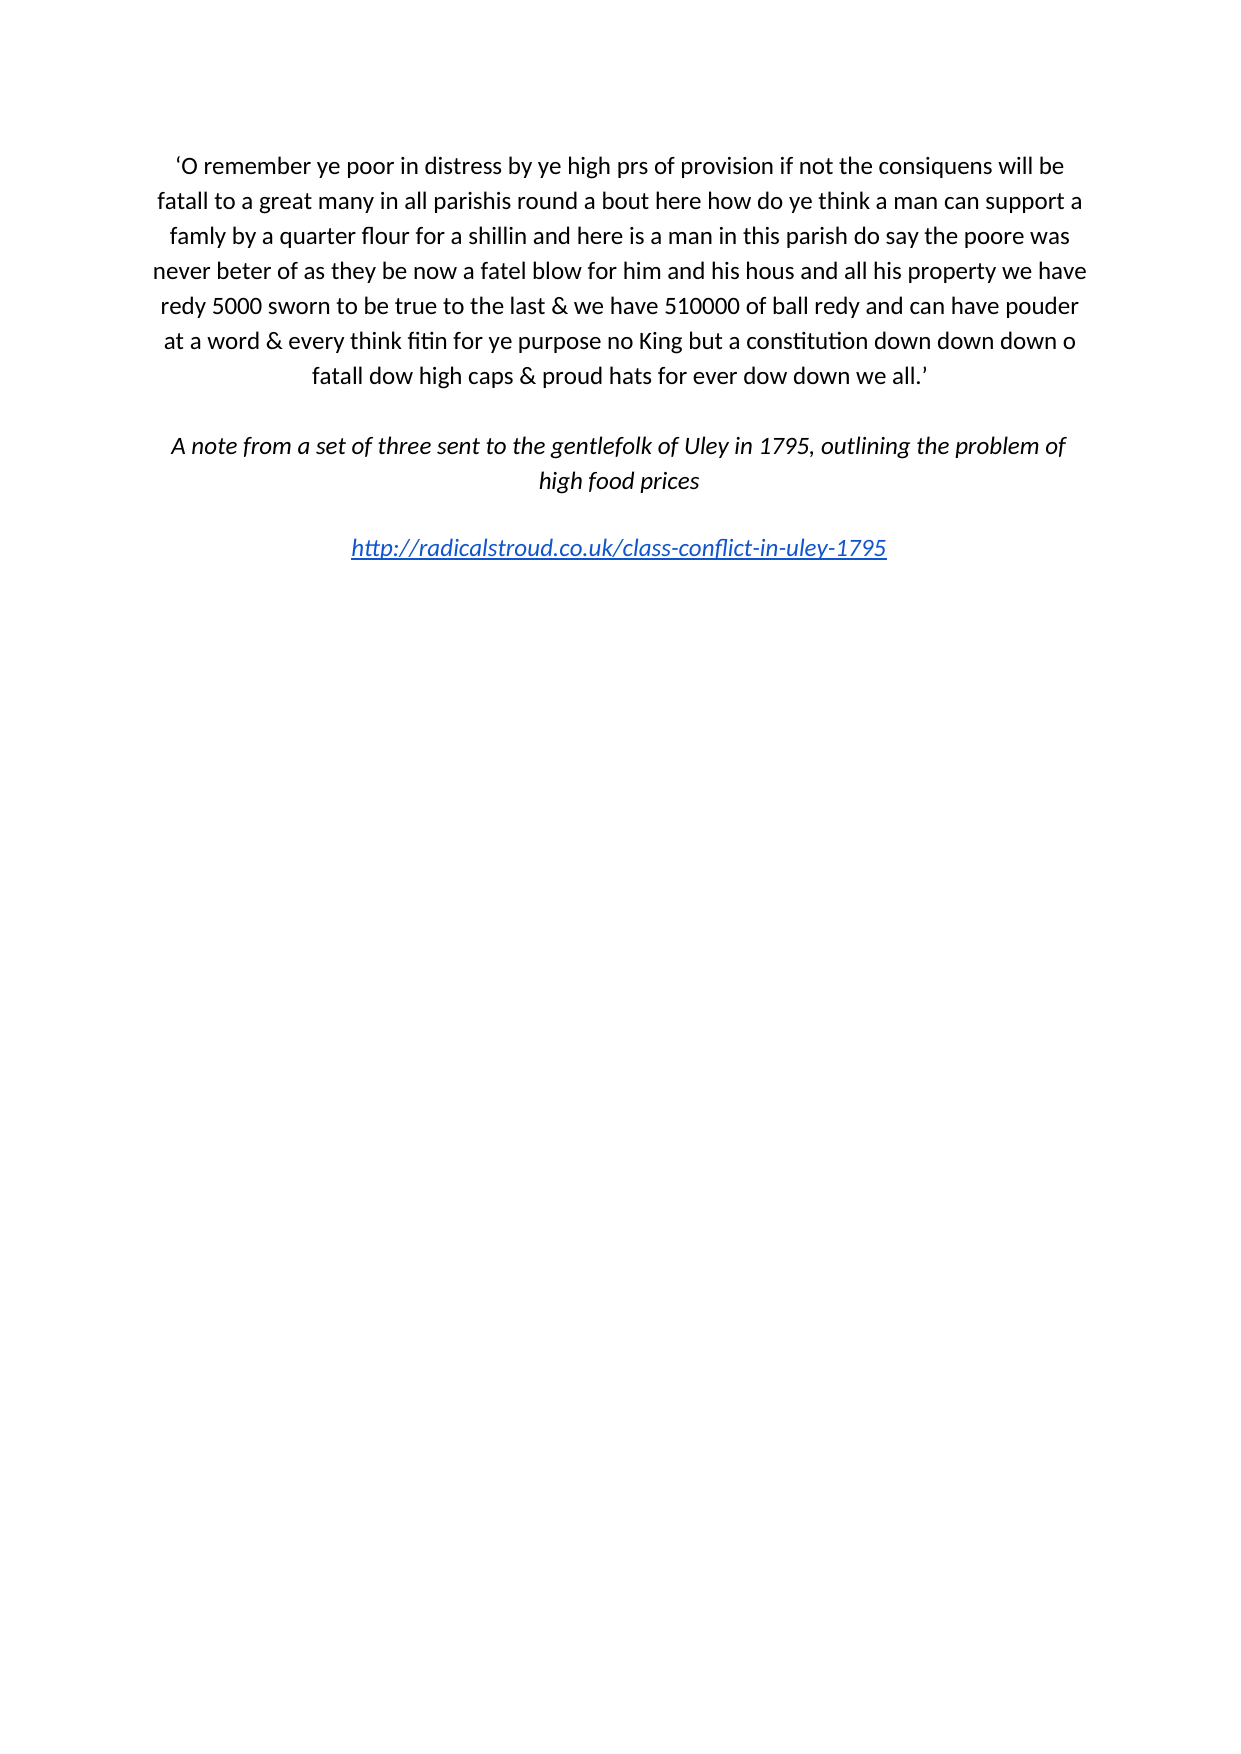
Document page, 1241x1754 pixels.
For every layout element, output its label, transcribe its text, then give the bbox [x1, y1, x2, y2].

text A note from a set of three sent to the gentlefolk of Uley in 1795, outlining the problem of high food prices [150, 430, 1090, 496]
text ‘O remember ye poor in distress by ye high prs of provision if not the consiquens will be fatall to a great many in all parishis round a bout here how do ye think a man can support a famly by a quarter flour for a shillin and here is a man in this parish do say the poore was never beter of as they be now a fatel blow for him and his hous and all his property we have redy 5000 sworn to be true to the last & we have 510000 of ball redy and can have pouder at a word & every think fitin for ye purpose no King but a constitution down down down o fatall dow high caps & proud hats for ever dow down we all.’ [150, 150, 1090, 391]
text http://radicalstroud.co.uk/class-conflict-in-uley-1795 [150, 532, 1090, 563]
